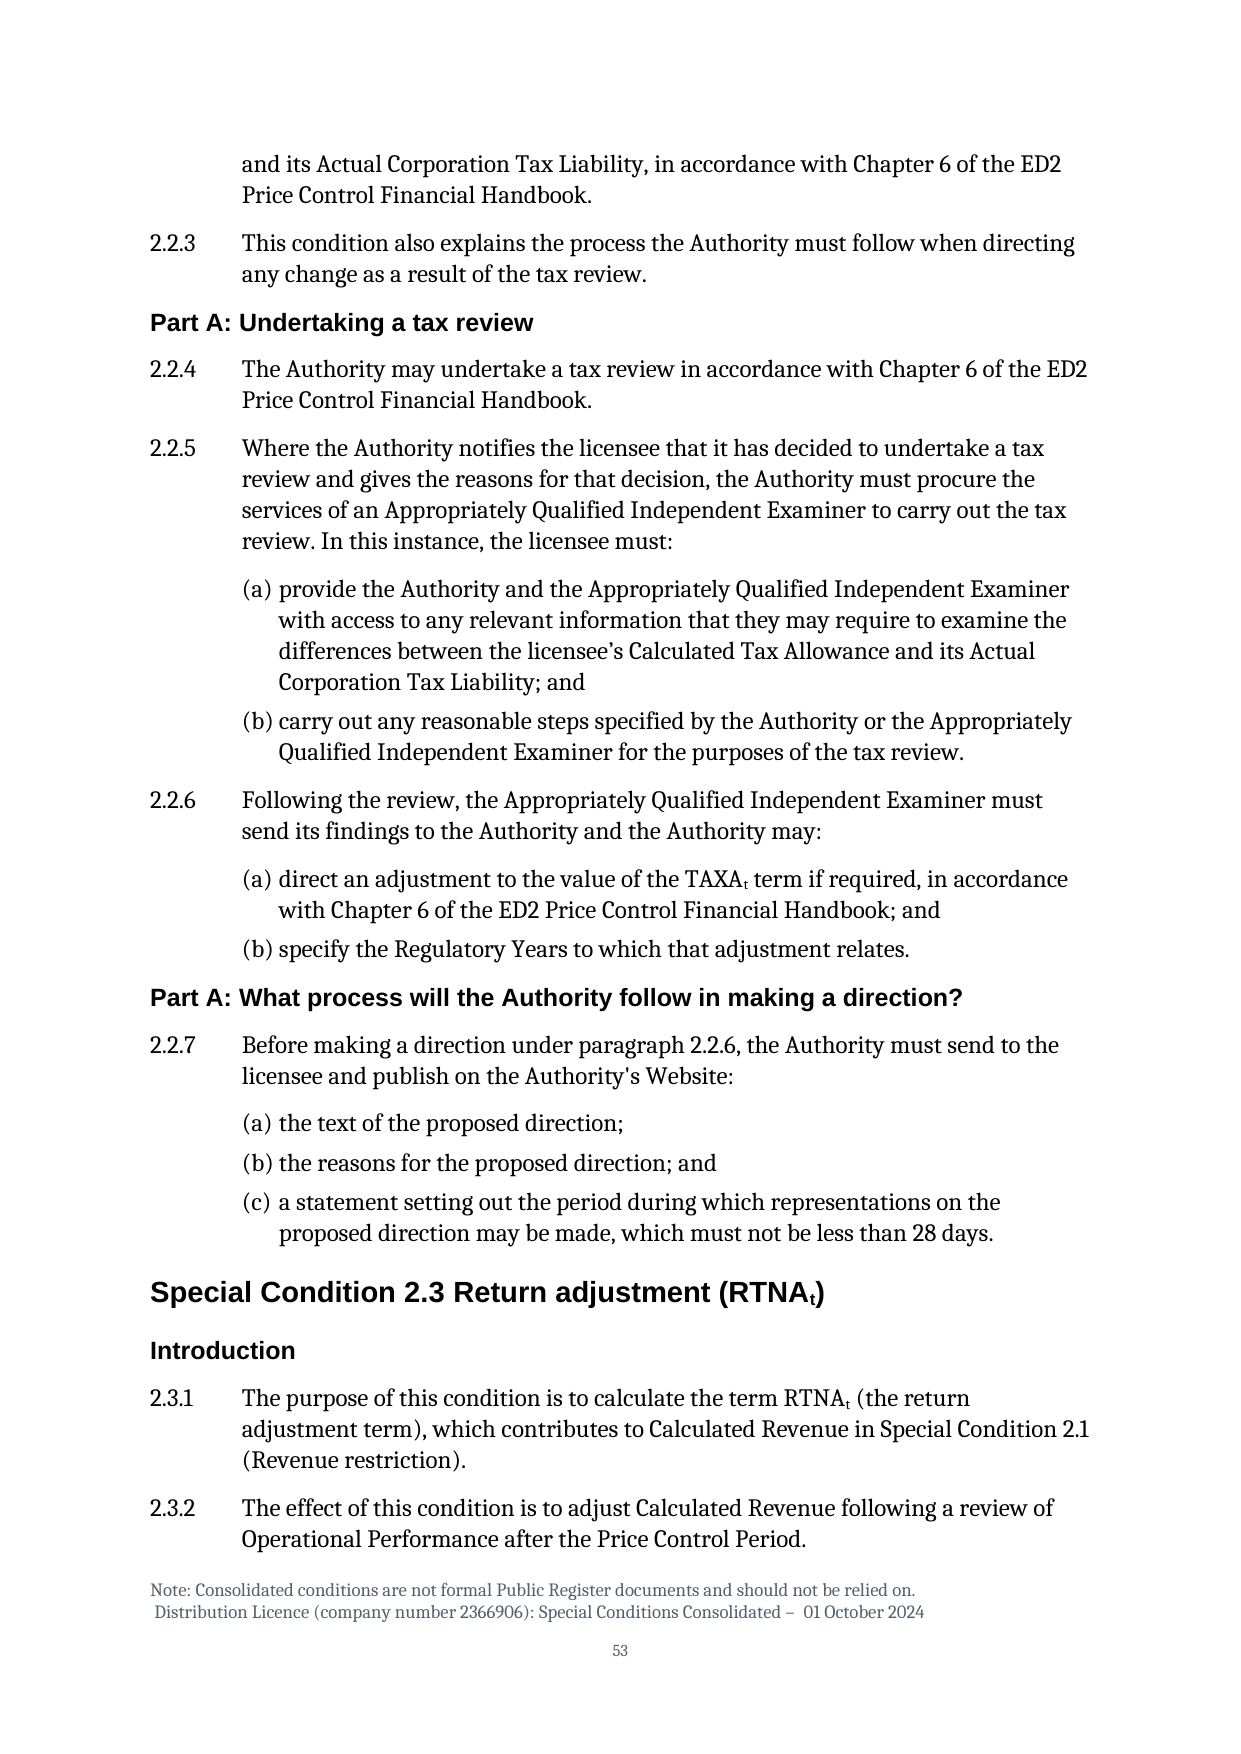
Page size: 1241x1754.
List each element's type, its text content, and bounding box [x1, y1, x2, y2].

list carry out any reasonable steps specified by the Authority or the Appropriately Qualified Independent Examiner for the purposes of the tax review. [242, 707, 1090, 767]
subtitle Introduction [150, 1336, 1090, 1365]
subtitle Return adjustment (RTNAt) [150, 1275, 1090, 1309]
text Before making a direction under paragraph 2.2.6, the Authority must send to the licensee and publish on the Authority's Website: [150, 1031, 1090, 1090]
list provide the Authority and the Appropriately Qualified Independent Examiner with access to any relevant information that they may require to examine the differences between the licensee’s Calculated Tax Allowance and its Actual Corporation Tax Liability; and [242, 575, 1090, 697]
list a statement setting out the period during which representations on the proposed direction may be made, which must not be less than 28 days. [242, 1188, 1090, 1248]
text This condition also explains the process the Authority must follow when directing any change as a result of the tax review. [150, 229, 1090, 288]
text The purpose of this condition is to calculate the term RTNAt (the return adjustment term), which contributes to Calculated Revenue in Special Condition 2.1 (Revenue restriction). [150, 1384, 1090, 1475]
text Following the review, the Appropriately Qualified Independent Examiner must send its findings to the Authority and the Authority may: [150, 786, 1090, 846]
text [150, 150, 1090, 210]
list the reasons for the proposed direction; and [242, 1149, 1090, 1177]
list direct an adjustment to the value of the TAXAt term if required, in accordance with Chapter 6 of the ED2 Price Control Financial Handbook; and [242, 865, 1090, 924]
text Where the Authority notifies the licensee that it has decided to undertake a tax review and gives the reasons for that decision, the Authority must procure the services of an Appropriately Qualified Independent Examiner to carry out the tax review. In this instance, the licensee must: [150, 434, 1090, 556]
list the text of the proposed direction; [242, 1109, 1090, 1138]
subtitle What process will the Authority follow in making a direction? [150, 983, 1090, 1012]
subtitle Undertaking a tax review [150, 307, 1090, 336]
list specify the Regulatory Years to which that adjustment relates. [242, 935, 1090, 964]
text The effect of this condition is to adjust Calculated Revenue following a review of Operational Performance after the Price Control Period. [150, 1494, 1090, 1554]
text The Authority may undertake a tax review in accordance with Chapter 6 of the ED2 Price Control Financial Handbook. [150, 355, 1090, 415]
